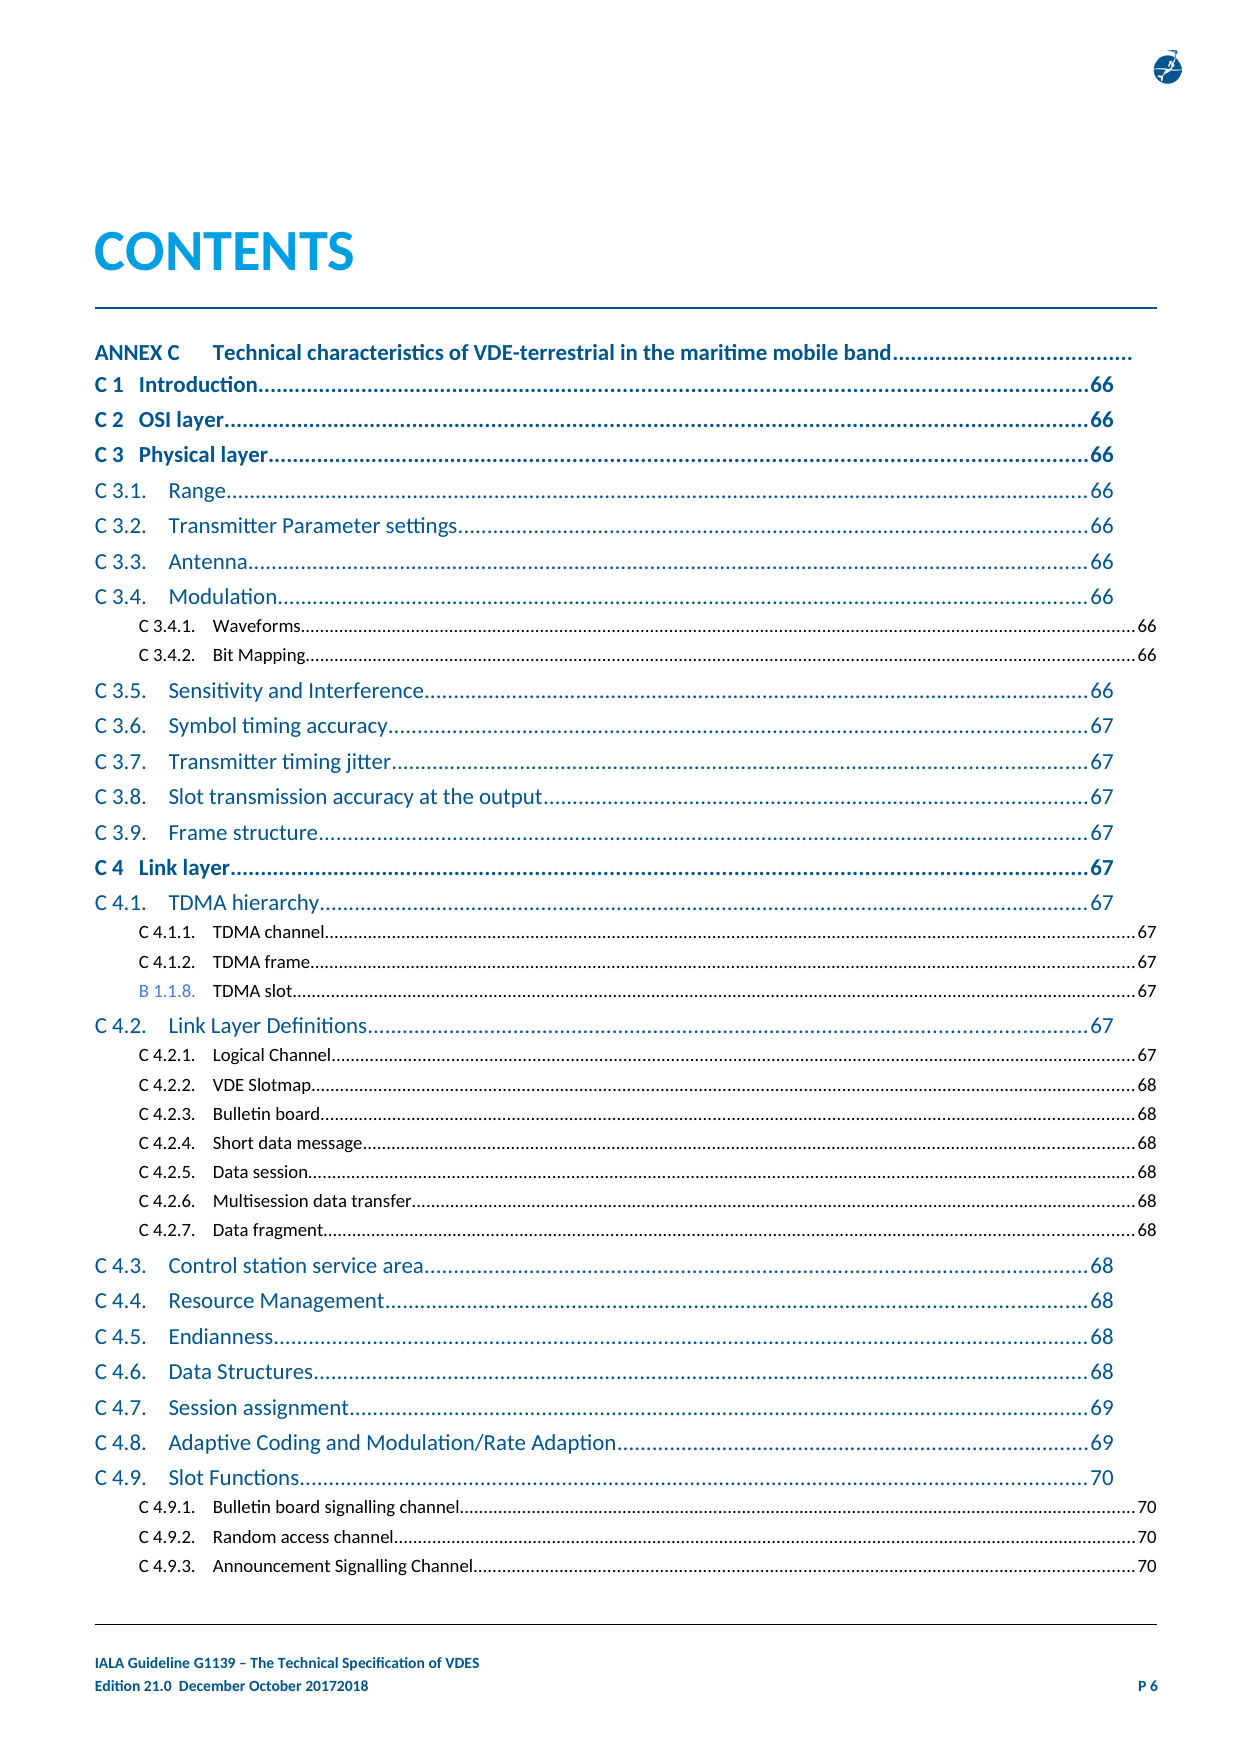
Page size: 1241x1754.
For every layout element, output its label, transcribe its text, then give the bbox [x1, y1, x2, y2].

text C 4.2.3. Bulletin board 68 [139, 1102, 1157, 1125]
text C 4 Link layer 67 [94, 850, 1113, 881]
text C 1 Introduction 66 [94, 367, 1113, 398]
text C 4.2.7. Data fragment 68 [139, 1219, 1157, 1242]
picture [1122, 0, 1241, 119]
text C 4.7. Session assignment 69 [94, 1389, 1113, 1421]
text C 3.4. Modulation 66 [94, 579, 1113, 610]
text C 4.1.2. TDMA frame 67 [139, 950, 1157, 973]
text C 2 OSI layer 66 [94, 402, 1113, 433]
text C 3.5. Sensitivity and Interference 66 [94, 673, 1113, 704]
text C 4.9.2. Random access channel 70 [139, 1525, 1157, 1548]
text C 3.4.1. Waveforms 66 [139, 614, 1157, 637]
text C 4.2. Link Layer Definitions 67 [94, 1008, 1113, 1039]
text C 4.2.4. Short data message 68 [139, 1131, 1157, 1154]
text C 4.2.6. Multisession data transfer 68 [139, 1189, 1157, 1212]
text C 3.8. Slot transmission accuracy at the output 67 [94, 779, 1113, 810]
text C 4.8. Adaptive Coding and Modulation/Rate Adaption 69 [94, 1425, 1113, 1456]
text C 3.4.2. Bit Mapping 66 [139, 644, 1157, 667]
text C 4.2.1. Logical Channel 67 [139, 1044, 1157, 1067]
text ANNEX C Technical characteristics of VDE-terrestrial in the maritime mobile band 66 [94, 338, 1113, 367]
text C 3.9. Frame structure 67 [94, 814, 1113, 846]
text C 3.2. Transmitter Parameter settings 66 [94, 508, 1113, 539]
text C 4.9.3. Announcement Signalling Channel 70 [139, 1554, 1157, 1577]
text C 3.6. Symbol timing accuracy 67 [94, 708, 1113, 739]
text C 3.1. Range 66 [94, 473, 1113, 504]
text C 3.3. Antenna 66 [94, 544, 1113, 575]
text C 4.3. Control station service area 68 [94, 1248, 1113, 1279]
text C 4.9.1. Bulletin board signalling channel 70 [139, 1496, 1157, 1519]
text B 1.1.8. TDMA slot 67 [139, 979, 1157, 1002]
text C 4.6. Data Structures 68 [94, 1354, 1113, 1385]
text C 4.2.5. Data session 68 [139, 1160, 1157, 1183]
text C 4.1.1. TDMA channel 67 [139, 921, 1157, 944]
text C 3.7. Transmitter timing jitter 67 [94, 744, 1113, 775]
text C 4.9. Slot Functions 70 [94, 1460, 1113, 1492]
text C 4.4. Resource Management 68 [94, 1283, 1113, 1314]
text C 4.1. TDMA hierarchy 67 [94, 885, 1113, 917]
text C 4.2.2. VDE Slotmap 68 [139, 1073, 1157, 1096]
text C 4.5. Endianness 68 [94, 1319, 1113, 1350]
text C 3 Physical layer 66 [94, 437, 1113, 469]
